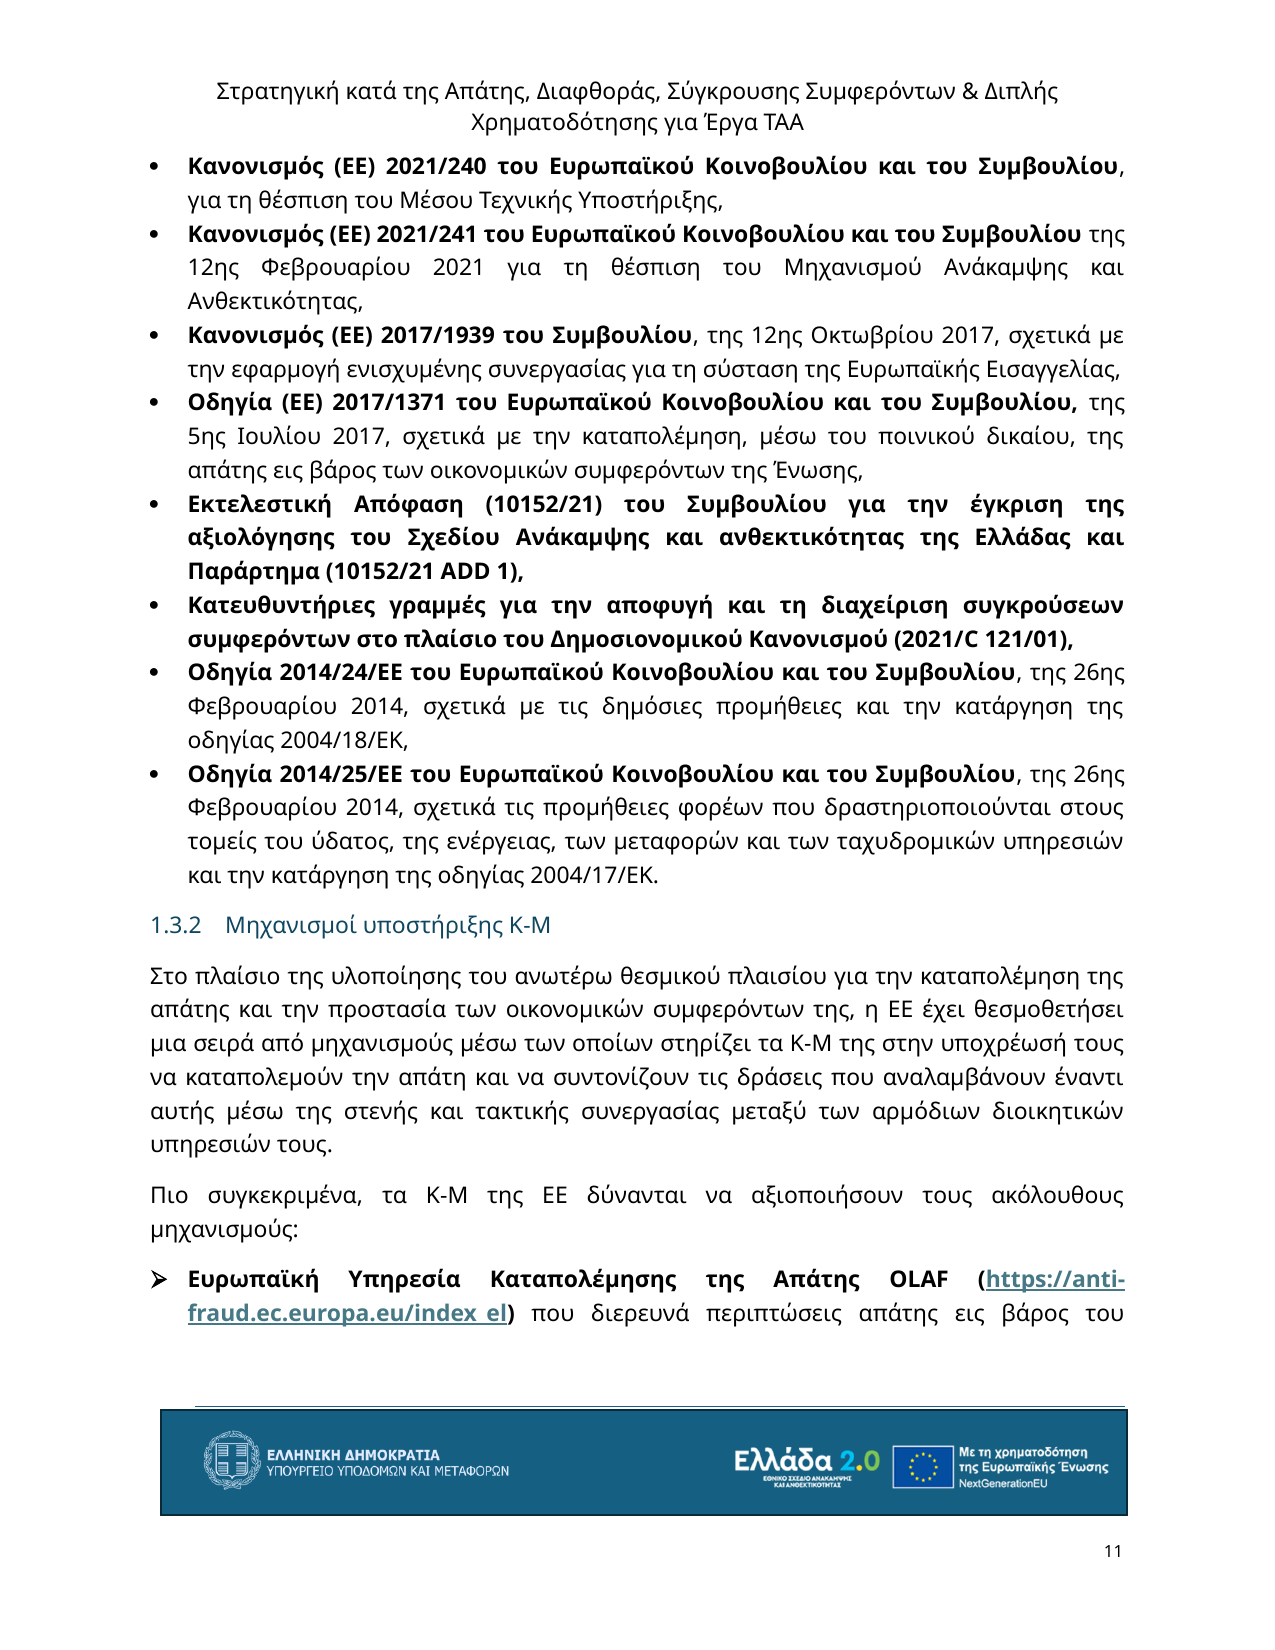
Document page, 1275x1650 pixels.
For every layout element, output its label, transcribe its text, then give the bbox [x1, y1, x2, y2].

list Οδηγία 2014/25/ΕΕ του Ευρωπαϊκού Κοινοβουλίου και του Συμβουλίου, της 26ης Φεβρουαρίου 2014, σχετικά τις προμήθειες φορέων που δραστηριοποιούνται στους τομείς του ύδατος, της ενέργειας, των μεταφορών και των ταχυδρομικών υπηρεσιών και την κατάργηση της οδηγίας 2004/17/ΕΚ. [150, 757, 1125, 890]
list Κατευθυντήριες γραμμές για την αποφυγή και τη διαχείριση συγκρούσεων συμφερόντων στο πλαίσιο του Δημοσιονομικού Κανονισμού (2021/C 121/01), [150, 589, 1125, 654]
list Οδηγία 2014/24/ΕΕ του Ευρωπαϊκού Κοινοβουλίου και του Συμβουλίου, της 26ης Φεβρουαρίου 2014, σχετικά με τις δημόσιες προμήθειες και την κατάργηση της οδηγίας 2004/18/ΕΚ, [150, 656, 1125, 755]
list Οδηγία (ΕΕ) 2017/1371 του Ευρωπαϊκού Κοινοβουλίου και του Συμβουλίου, της 5ης Ιουλίου 2017, σχετικά με την καταπολέμηση, μέσω του ποινικού δικαίου, της απάτης εις βάρος των οικονομικών συμφερόντων της Ένωσης, [150, 386, 1125, 485]
picture [734, 1444, 1110, 1490]
list Κανονισμός (ΕΕ) 2021/240 του Ευρωπαϊκού Κοινοβουλίου και του Συμβουλίου, για τη θέσπιση του Μέσου Τεχνικής Υποστήριξης, [150, 150, 1125, 215]
list Κανονισμός (ΕΕ) 2017/1939 του Συμβουλίου, της 12ης Οκτωβρίου 2017, σχετικά με την εφαρμογή ενισχυμένης συνεργασίας για τη σύσταση της Ευρωπαϊκής Εισαγγελίας, [150, 319, 1125, 384]
text Στο πλαίσιο της υλοποίησης του ανωτέρω θεσμικού πλαισίου για την καταπολέμηση της απάτης και την προστασία των οικονομικών συμφερόντων της, η ΕΕ έχει θεσμοθετήσει μια σειρά από μηχανισμούς μέσω των οποίων στηρίζει τα Κ-Μ της στην υποχρέωσή τους να καταπολεμούν την απάτη και να συντονίζουν τις δράσεις που αναλαμβάνουν έναντι αυτής μέσω της στενής και τακτικής συνεργασίας μεταξύ των αρμόδιων διοικητικών υπηρεσιών τους. [150, 959, 1125, 1159]
text Πιο συγκεκριμένα, τα Κ-Μ της ΕΕ δύνανται να αξιοποιήσουν τους ακόλουθους μηχανισμούς: [150, 1179, 1125, 1244]
list Κανονισμός (ΕΕ) 2021/241 του Ευρωπαϊκού Κοινοβουλίου και του Συμβουλίου της 12ης Φεβρουαρίου 2021 για τη θέσπιση του Μηχανισμού Ανάκαμψης και Ανθεκτικότητας, [150, 217, 1125, 316]
list Εκτελεστική Απόφαση (10152/21) του Συμβουλίου για την έγκριση της αξιολόγησης του Σχεδίου Ανάκαμψης και ανθεκτικότητας της Ελλάδας και Παράρτημα (10152/21 ΑDD 1), [150, 487, 1125, 586]
subtitle Μηχανισμοί υποστήριξης Κ-Μ [150, 909, 1125, 940]
